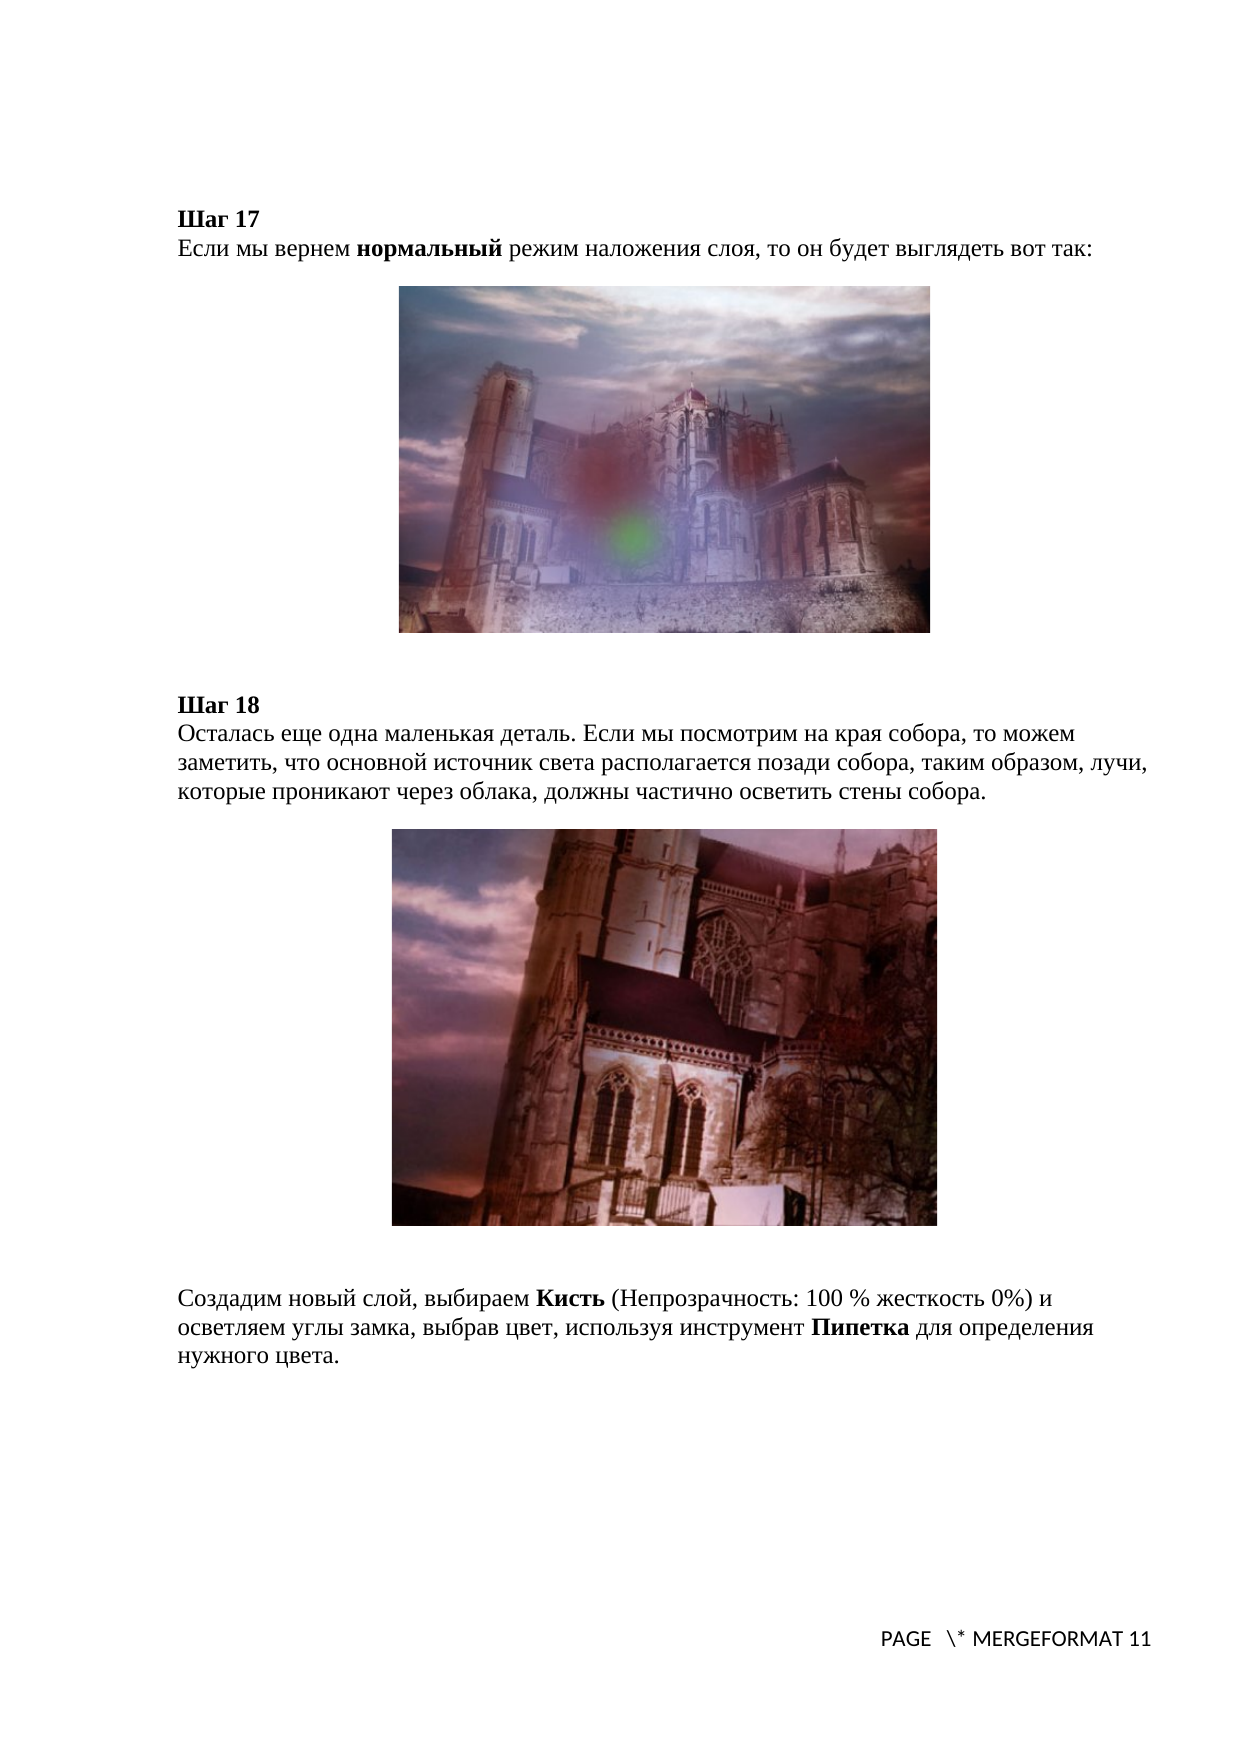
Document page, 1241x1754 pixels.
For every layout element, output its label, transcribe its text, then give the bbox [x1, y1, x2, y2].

picture [398, 286, 930, 633]
text Шаг 18 Осталась еще одна маленькая деталь. Если мы посмотрим на края собора, то можем заметить, что основной источник света располагается позади собора, таким образом, лучи, которые проникают через облака, должны частично осветить стены собора. [177, 632, 1152, 805]
text Создадим новый слой, выбираем Кисть (Непрозрачность: 100 % жесткость 0%) и осветляем углы замка, выбрав цвет, используя инструмент Пипетка для определения нужного цвета. [177, 1226, 1152, 1369]
text Шаг 17 Если мы вернем нормальный режим наложения слоя, то он будет выглядеть вот так: [177, 147, 1152, 262]
picture [391, 829, 938, 1226]
